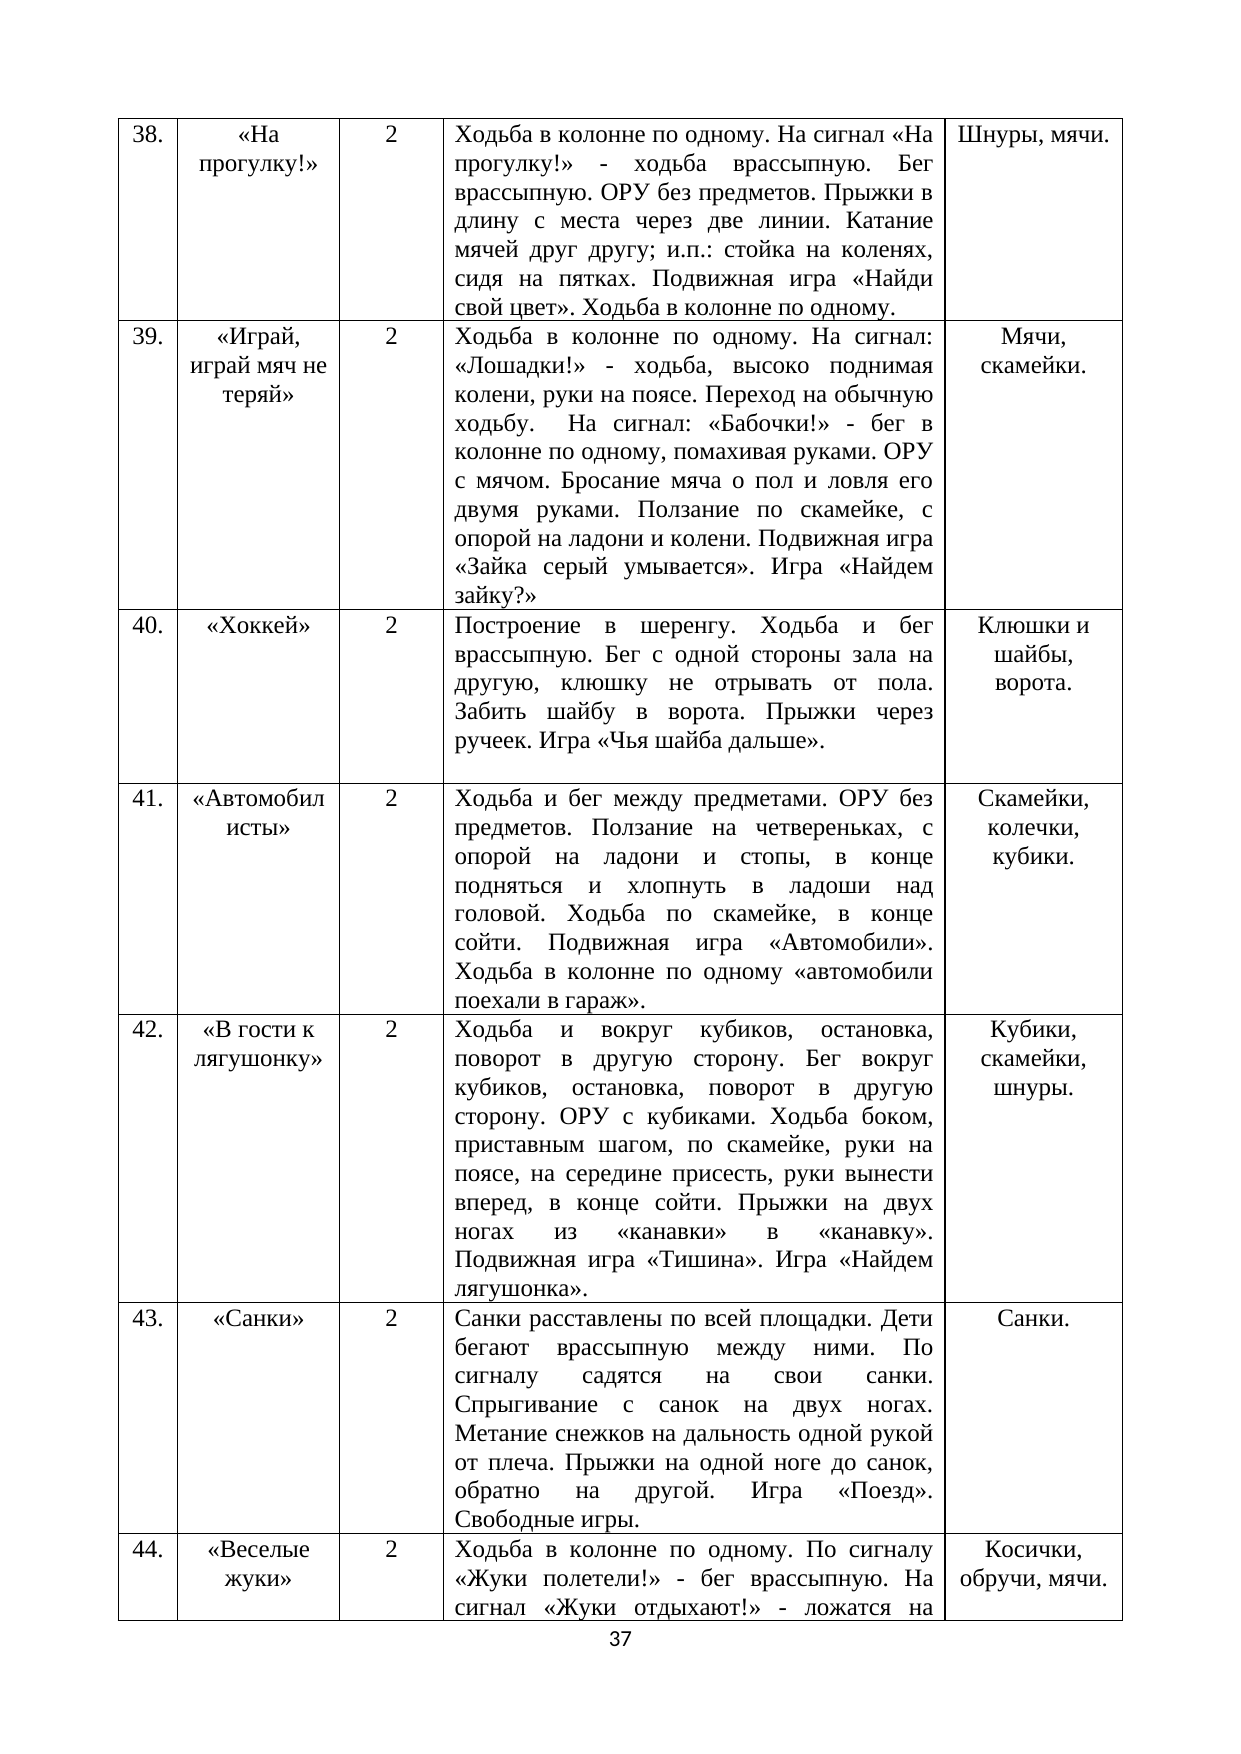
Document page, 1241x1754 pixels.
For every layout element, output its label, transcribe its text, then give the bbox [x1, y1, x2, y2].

table_cell «На прогулку!» [178, 119, 339, 320]
table_cell 2 [340, 784, 443, 1013]
table_cell 2 [340, 321, 443, 609]
table_cell Санки. [946, 1303, 1122, 1533]
table_cell 38. [119, 119, 177, 320]
table_cell «Автомобилисты» [178, 784, 339, 1013]
table_cell Шнуры, мячи. [946, 119, 1122, 320]
table_cell Скамейки, колечки, кубики. [946, 784, 1122, 1013]
table_cell «Санки» [178, 1303, 339, 1533]
table_cell Санки расставлены по всей площадки. Дети бегают врассыпную между ними. По сигналу садятся на свои санки. Спрыгивание с санок на двух ногах. Метание снежков на дальность одной рукой от плеча. Прыжки на одной ноге до санок, обратно на другой. Игра «Поезд». Свободные игры. [444, 1303, 944, 1533]
table_cell Ходьба в колонне по одному. На сигнал: «Лошадки!» - ходьба, высоко поднимая колени, руки на поясе. Переход на обычную ходьбу. На сигнал: «Бабочки!» - бег в колонне по одному, помахивая руками. ОРУ с мячом. Бросание мяча о пол и ловля его двумя руками. Ползание по скамейке, с опорой на ладони и колени. Подвижная игра «Зайка серый умывается». Игра «Найдем зайку?» [444, 321, 944, 609]
table_cell 42. [119, 1015, 177, 1302]
table_cell Ходьба в колонне по одному. На сигнал «На прогулку!» - ходьба врассыпную. Бег врассыпную. ОРУ без предметов. Прыжки в длину с места через две линии. Катание мячей друг другу; и.п.: стойка на коленях, сидя на пятках. Подвижная игра «Найди свой цвет». Ходьба в колонне по одному. [444, 119, 944, 320]
table_cell 40. [119, 610, 177, 782]
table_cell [444, 1534, 944, 1620]
table_cell 2 [340, 610, 443, 782]
table_cell «Веселые жуки» [178, 1534, 339, 1620]
table_cell 2 [340, 119, 443, 320]
table_cell «Играй, играй мяч не теряй» [178, 321, 339, 609]
table_cell 2 [340, 1534, 443, 1620]
table_cell Ходьба и вокруг кубиков, остановка, поворот в другую сторону. Бег вокруг кубиков, остановка, поворот в другую сторону. ОРУ с кубиками. Ходьба боком, приставным шагом, по скамейке, руки на поясе, на середине присесть, руки вынести вперед, в конце сойти. Прыжки на двух ногах из «канавки» в «канавку». Подвижная игра «Тишина». Игра «Найдем лягушонка». [444, 1015, 944, 1302]
table_cell «Хоккей» [178, 610, 339, 782]
table_cell «В гости к лягушонку» [178, 1015, 339, 1302]
table_cell 39. [119, 321, 177, 609]
table_cell Ходьба и бег между предметами. ОРУ без предметов. Ползание на четвереньках, с опорой на ладони и стопы, в конце подняться и хлопнуть в ладоши над головой. Ходьба по скамейке, в конце сойти. Подвижная игра «Автомобили». Ходьба в колонне по одному «автомобили поехали в гараж». [444, 784, 944, 1013]
table_cell Мячи, скамейки. [946, 321, 1122, 609]
table_cell Построение в шеренгу. Ходьба и бег врассыпную. Бег с одной стороны зала на другую, клюшку не отрывать от пола. Забить шайбу в ворота. Прыжки через ручеек. Игра «Чья шайба дальше». [444, 610, 944, 782]
table_cell Клюшки и шайбы, ворота. [946, 610, 1122, 782]
table_cell 43. [119, 1303, 177, 1533]
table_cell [946, 1534, 1122, 1620]
table_cell 41. [119, 784, 177, 1013]
table_cell 2 [340, 1303, 443, 1533]
table_cell 44. [119, 1534, 177, 1620]
table_cell 2 [340, 1015, 443, 1302]
table_cell Кубики, скамейки, шнуры. [946, 1015, 1122, 1302]
